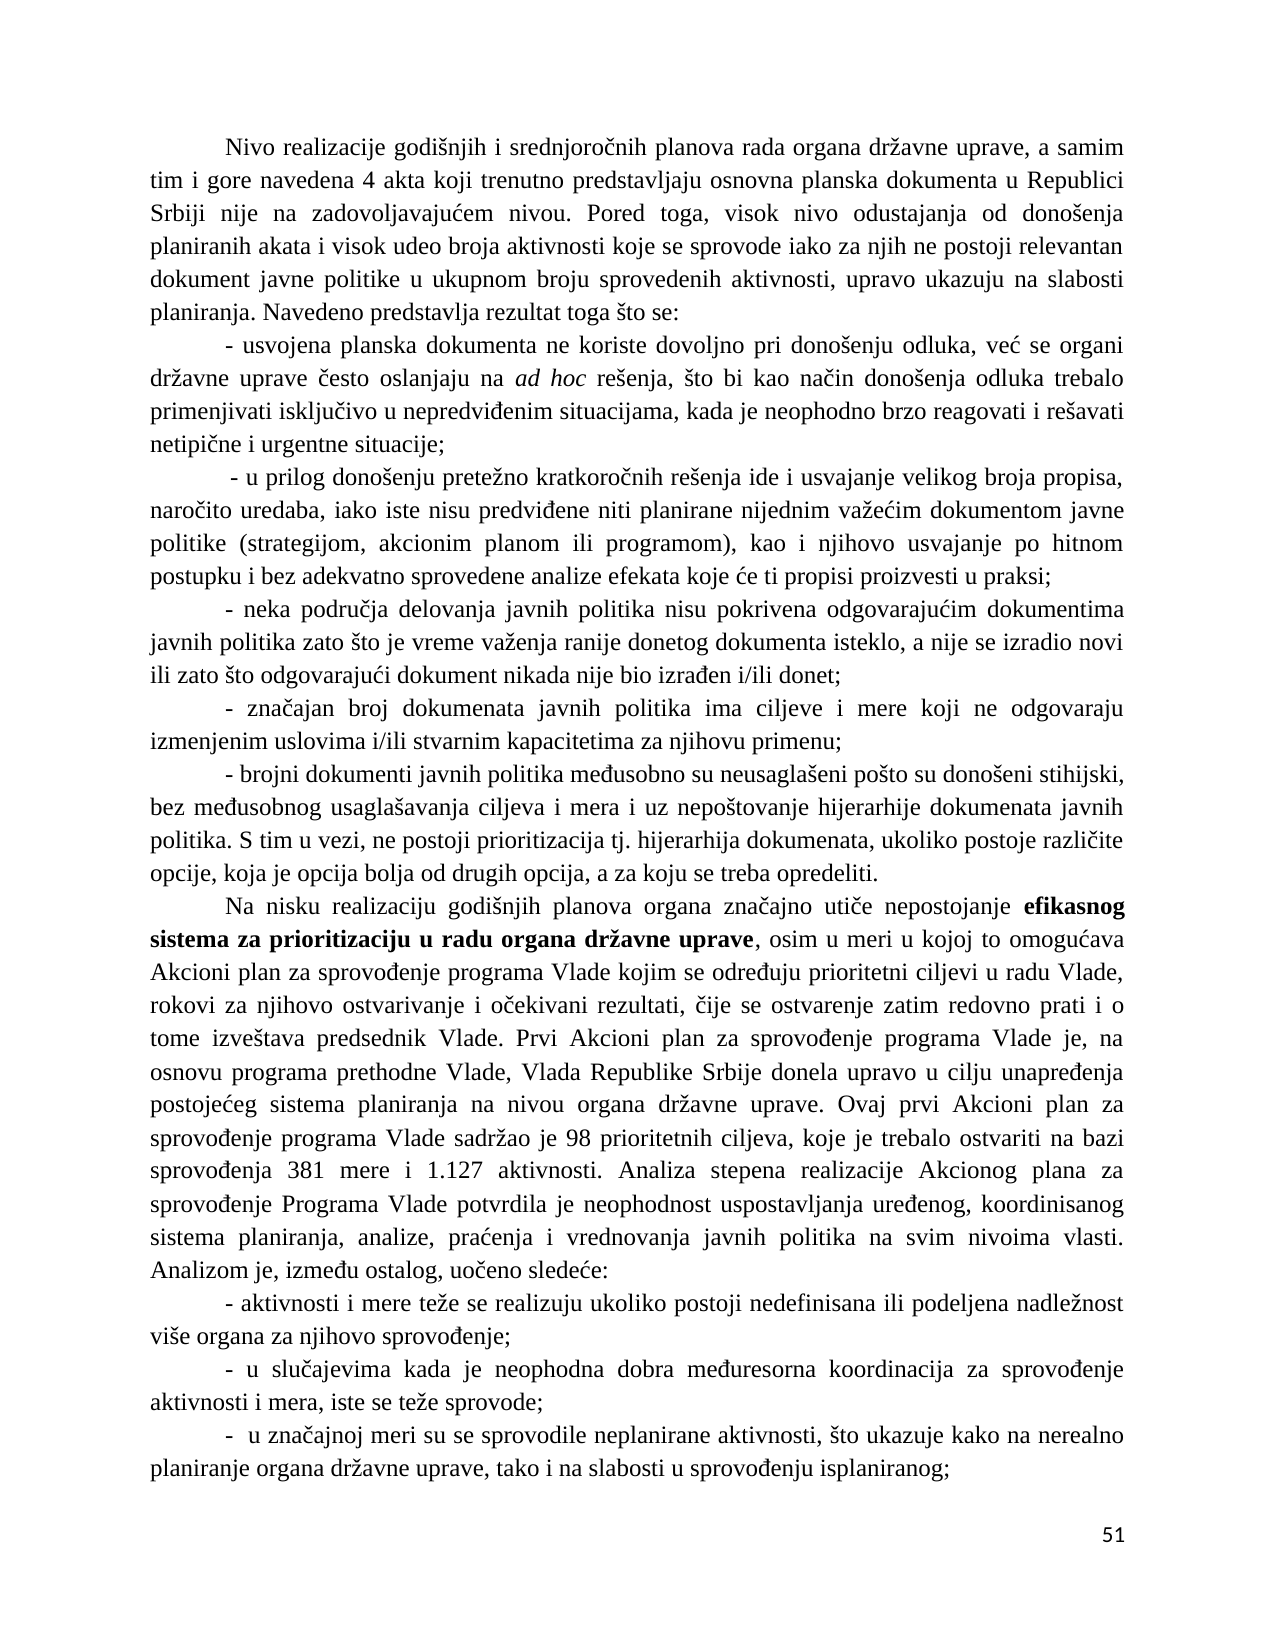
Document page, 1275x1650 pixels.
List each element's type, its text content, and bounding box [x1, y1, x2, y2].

text - značajan broj dokumenata javnih politika ima ciljeve i mere koji ne odgovaraju izmenjenim uslovima i/ili stvarnim kapacitetima za njihovu primenu; [150, 693, 1125, 755]
text Na nisku realizaciju godišnjih planova organa značajno utiče nepostojanje efikasnog sistema za prioritizaciju u radu organa državne uprave, osim u meri u kojoj to omogućava Akcioni plan za sprovođenje programa Vlade kojim se određuju prioritetni ciljevi u radu Vlade, rokovi za njihovo ostvarivanje i očekivani rezultati, čije se ostvarenje zatim redovno prati i o tome izveštava predsednik Vlade. Prvi Akcioni plan za sprovođenje programa Vlade je, na osnovu programa prethodne Vlade, Vlada Republike Srbije donela upravo u cilju unapređenja postojećeg sistema planiranja na nivou organa državne uprave. Ovaj prvi Akcioni plan za sprovođenje programa Vlade sadržao je 98 prioritetnih ciljeva, koje je trebalo ostvariti na bazi sprovođenja 381 mere i 1.127 aktivnosti. Analiza stepena realizacije Akcionog plana za sprovođenje Programa Vlade potvrdila je neophodnost uspostavljanja uređenog, koordinisanog sistema planiranja, analize, praćenja i vrednovanja javnih politika na svim nivoima vlasti. Analizom je, između ostalog, uočeno sledeće: [150, 891, 1125, 1283]
text - neka područja delovanja javnih politika nisu pokrivena odgovarajućim dokumentima javnih politika zato što je vreme važenja ranije donetog dokumenta isteklo, a nije se izradio novi ili zato što odgovarajući dokument nikada nije bio izrađen i/ili donet; [150, 594, 1125, 689]
text Nivo realizacije godišnjih i srednjoročnih planova rada organa državne uprave, a samim tim i gore navedena 4 akta koji trenutno predstavljaju osnovna planska dokumenta u Republici Srbiji nije na zadovoljavajućem nivou. Pored toga, visok nivo odustajanja od donošenja planiranih akata i visok udeo broja aktivnosti koje se sprovode iako za njih ne postoji relevantan dokument javne politike u ukupnom broju sprovedenih aktivnosti, upravo ukazuju na slabosti planiranja. Navedeno predstavlja rezultat toga što se: [150, 132, 1125, 326]
text - aktivnosti i mere teže se realizuju ukoliko postoji nedefinisana ili podeljena nadležnost više organa za njihovo sprovođenje; [150, 1288, 1125, 1349]
text - u slučajevima kada je neophodna dobra međuresorna koordinacija za sprovođenje aktivnosti i mera, iste se teže sprovode; [150, 1354, 1125, 1416]
text - u prilog donošenju pretežno kratkoročnih rešenja ide i usvajanje velikog broja propisa, naročito uredaba, iako iste nisu predviđene niti planirane nijednim važećim dokumentom javne politike (strategijom, akcionim planom ili programom), kao i njihovo usvajanje po hitnom postupku i bez adekvatno sprovedene analize efekata koje će ti propisi proizvesti u praksi; [150, 462, 1125, 590]
text - brojni dokumenti javnih politika međusobno su neusaglašeni pošto su donošeni stihijski, bez međusobnog usaglašavanja ciljeva i mera i uz nepoštovanje hijerarhije dokumenata javnih politika. S tim u vezi, ne postoji prioritizacija tj. hijerarhija dokumenata, ukoliko postoje različite opcije, koja je opcija bolja od drugih opcija, a za koju se treba opredeliti. [150, 759, 1125, 887]
text - u značajnoj meri su se sprovodile neplanirane aktivnosti, što ukazuje kako na nerealno planiranje organa državne uprave, tako i na slabosti u sprovođenju isplaniranog; [150, 1420, 1125, 1482]
text - usvojena planska dokumenta ne koriste dovoljno pri donošenju odluka, već se organi državne uprave često oslanjaju na ad hoc rešenja, što bi kao način donošenja odluka trebalo primenjivati isključivo u nepredviđenim situacijama, kada je neophodno brzo reagovati i rešavati netipične i urgentne situacije; [150, 330, 1125, 458]
